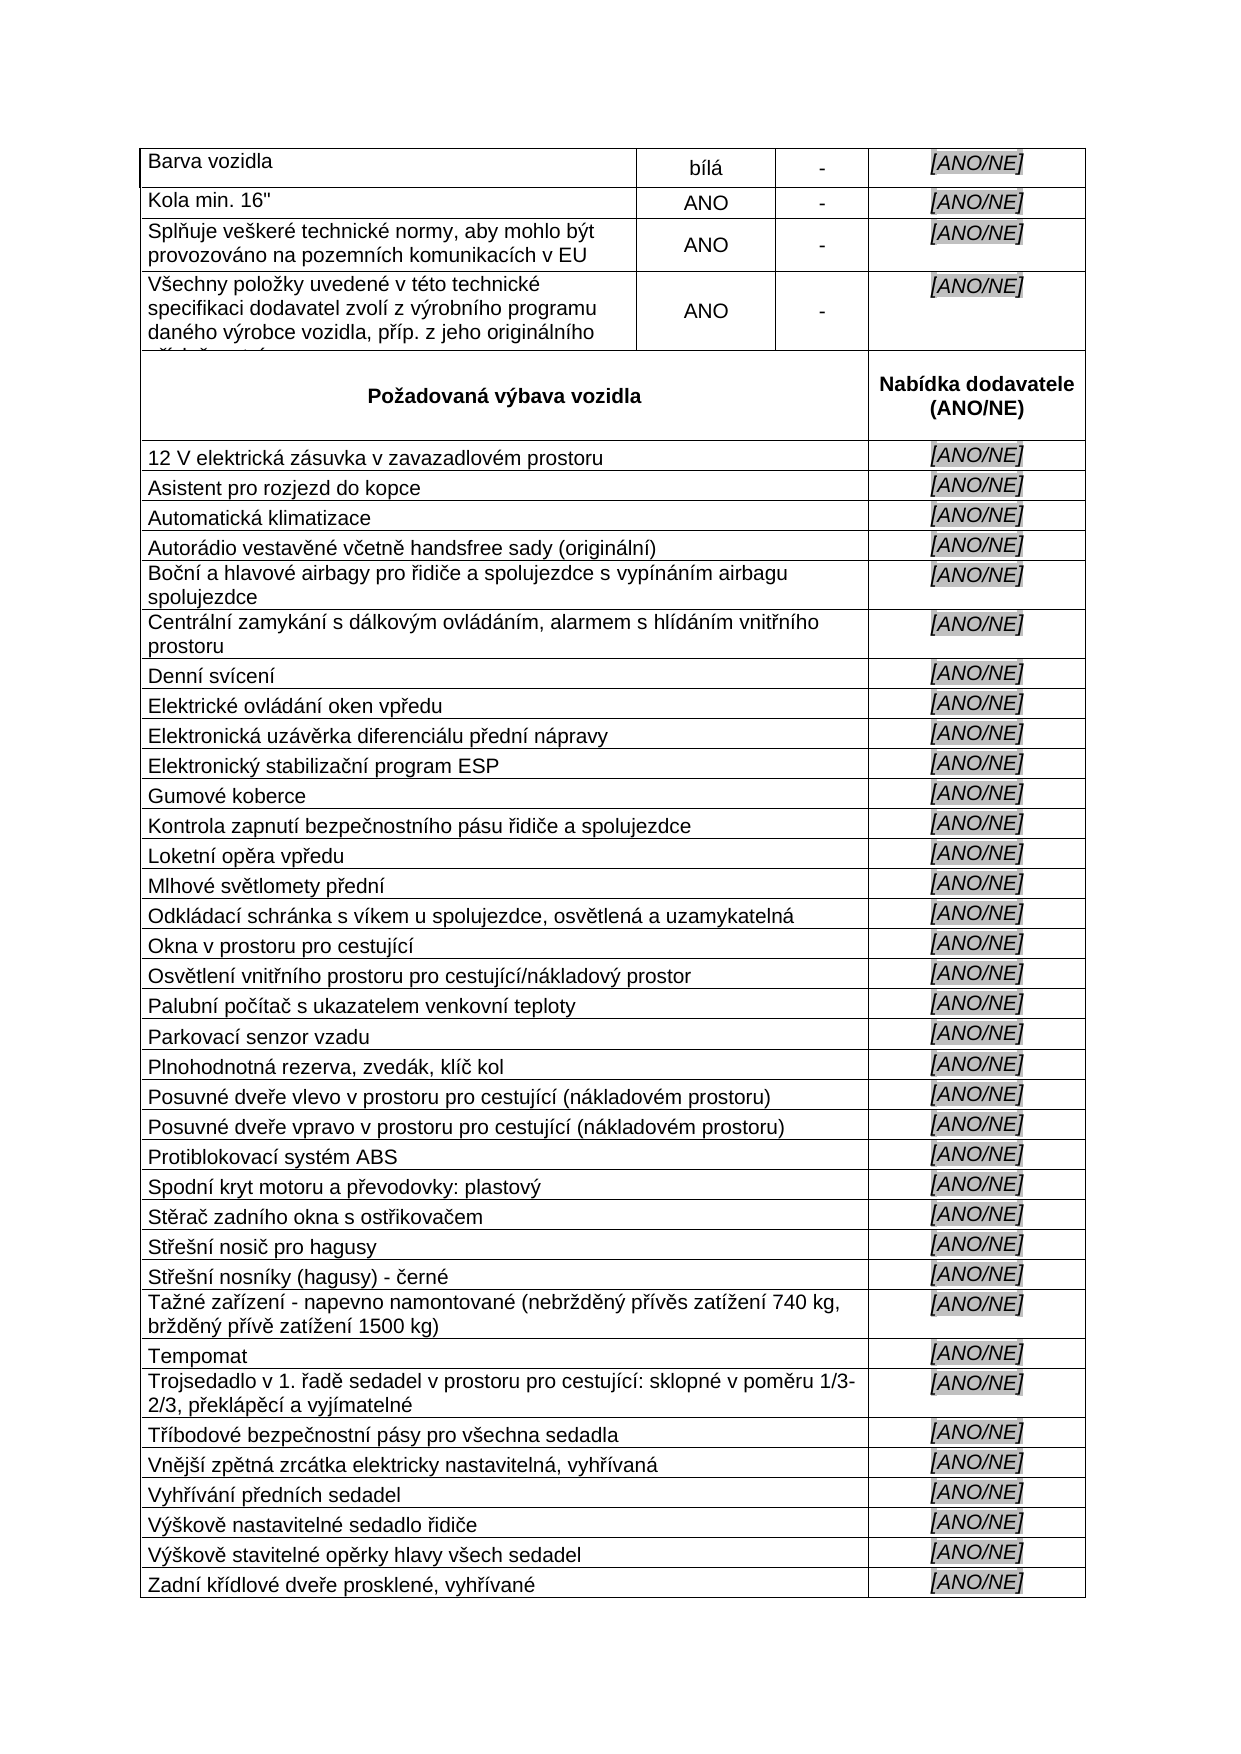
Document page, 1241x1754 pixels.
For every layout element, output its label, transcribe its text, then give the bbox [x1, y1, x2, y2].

table_cell [ANO/NE] [869, 471, 1085, 500]
table_cell [ANO/NE] [869, 1230, 1085, 1259]
table_cell [ANO/NE] [869, 501, 1085, 530]
table_cell [ANO/NE] [869, 1080, 1085, 1109]
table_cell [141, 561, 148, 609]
table_cell Palubní počítač s ukazatelem venkovní teploty [141, 989, 868, 1018]
table_cell Barva vozidla [141, 149, 636, 187]
table_cell [ANO/NE] [869, 1110, 1085, 1139]
table_cell Posuvné dveře vpravo v prostoru pro cestující (nákladovém prostoru) [141, 1110, 868, 1139]
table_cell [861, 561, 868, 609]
table_cell ANO [637, 188, 775, 217]
table_cell [ANO/NE] [869, 1050, 1085, 1079]
table_cell Výškově nastavitelné sedadlo řidiče [141, 1508, 868, 1537]
table_cell 12 V elektrická zásuvka v zavazadlovém prostoru [141, 441, 868, 470]
table_cell Plnohodnotná rezerva, zvedák, klíč kol [141, 1050, 868, 1079]
table_cell Kontrola zapnutí bezpečnostního pásu řidiče a spolujezdce [141, 809, 868, 838]
table_cell Elektronický stabilizační program ESP [141, 749, 868, 778]
table_cell [ANO/NE] [869, 749, 1085, 778]
table_cell Elektronická uzávěrka diferenciálu přední nápravy [141, 719, 868, 748]
table_cell Elektrické ovládání oken vpředu [141, 689, 868, 718]
table_cell Autorádio vestavěné včetně handsfree sady (originální) [141, 531, 868, 560]
table_cell Gumové koberce [141, 779, 868, 808]
table_cell Zadní křídlové dveře prosklené, vyhřívané [141, 1568, 868, 1597]
table_cell Střešní nosič pro hagusy [141, 1230, 868, 1259]
table_cell [ANO/NE] [869, 149, 1085, 187]
table_cell [ANO/NE] [869, 839, 1085, 868]
table_cell [ANO/NE] [869, 561, 1085, 609]
table_cell [ANO/NE] [869, 779, 1085, 808]
table_cell [ANO/NE] [869, 959, 1085, 988]
table_cell Asistent pro rozjezd do kopce [141, 471, 868, 500]
table_cell ANO [637, 272, 775, 350]
table_cell [ANO/NE] [869, 1019, 1085, 1049]
table_cell [ANO/NE] [869, 869, 1085, 898]
table_cell [ANO/NE] [869, 219, 1085, 271]
table_cell [ANO/NE] [869, 1448, 1085, 1477]
table_cell [ANO/NE] [869, 272, 1085, 350]
table_cell Okna v prostoru pro cestující [141, 929, 868, 958]
table_cell [ANO/NE] [869, 1418, 1085, 1447]
table_cell Vnější zpětná zrcátka elektricky nastavitelná, vyhřívaná [141, 1448, 868, 1477]
table_cell Vyhřívání předních sedadel [141, 1478, 868, 1507]
table_cell [ANO/NE] [869, 899, 1085, 928]
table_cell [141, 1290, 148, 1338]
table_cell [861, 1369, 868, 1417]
table_cell Osvětlení vnitřního prostoru pro cestující/nákladový prostor [141, 959, 868, 988]
table_cell - [776, 149, 868, 187]
table_cell [ANO/NE] [869, 441, 1085, 470]
table_cell Střešní nosníky (hagusy) - černé [141, 1260, 868, 1289]
table_cell [ANO/NE] [869, 1369, 1085, 1417]
table_cell [ANO/NE] [869, 1140, 1085, 1169]
table_cell Parkovací senzor vzadu [141, 1019, 868, 1049]
table_cell - [776, 219, 868, 271]
table_cell ANO [637, 219, 775, 271]
table_cell Tříbodové bezpečnostní pásy pro všechna sedadla [141, 1418, 868, 1447]
table_cell - [776, 188, 868, 217]
table_cell Automatická klimatizace [141, 501, 868, 530]
table_cell Spodní kryt motoru a převodovky: plastový [141, 1170, 868, 1199]
table_cell [ANO/NE] [869, 1200, 1085, 1229]
table_cell Nabídka dodavatele (ANO/NE) [869, 351, 1085, 440]
table_cell [ANO/NE] [869, 929, 1085, 958]
table_cell [ANO/NE] [869, 610, 1085, 658]
table_cell [ANO/NE] [869, 989, 1085, 1018]
table_cell Odkládací schránka s víkem u spolujezdce, osvětlená a uzamykatelná [141, 899, 868, 928]
table_cell [ANO/NE] [869, 719, 1085, 748]
table_cell Splňuje veškeré technické normy, aby mohlo být provozováno na pozemních komunikacích v EU [141, 219, 636, 271]
table_cell bílá [637, 149, 775, 187]
table_cell [ANO/NE] [869, 1339, 1085, 1368]
table_cell [ANO/NE] [869, 1538, 1085, 1567]
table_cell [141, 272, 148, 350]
table_cell Požadovaná výbava vozidla [141, 351, 868, 440]
table_cell [ANO/NE] [869, 809, 1085, 838]
table_cell [ANO/NE] [869, 531, 1085, 560]
table_cell [ANO/NE] [869, 1170, 1085, 1199]
table_cell Tempomat [141, 1339, 868, 1368]
table_cell [ANO/NE] [869, 1478, 1085, 1507]
table_cell Stěrač zadního okna s ostřikovačem [141, 1200, 868, 1229]
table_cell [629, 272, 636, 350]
table_cell [ANO/NE] [869, 1260, 1085, 1289]
table_cell Výškově stavitelné opěrky hlavy všech sedadel [141, 1538, 868, 1567]
table_cell Kola min. 16" [141, 188, 636, 217]
table_cell [ANO/NE] [869, 188, 1085, 217]
table_cell [ANO/NE] [869, 689, 1085, 718]
table_cell Loketní opěra vpředu [141, 839, 868, 868]
table_cell Denní svícení [141, 659, 868, 688]
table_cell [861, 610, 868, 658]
table_cell - [776, 272, 868, 350]
table_cell Mlhové světlomety přední [141, 869, 868, 898]
table_cell Protiblokovací systém ABS [141, 1140, 868, 1169]
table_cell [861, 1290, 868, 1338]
table_cell [ANO/NE] [869, 1508, 1085, 1537]
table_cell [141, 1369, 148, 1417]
table_cell [ANO/NE] [869, 1290, 1085, 1338]
table_cell [ANO/NE] [869, 1568, 1085, 1597]
table_cell [ANO/NE] [869, 659, 1085, 688]
table_cell Posuvné dveře vlevo v prostoru pro cestující (nákladovém prostoru) [141, 1080, 868, 1109]
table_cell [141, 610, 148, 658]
